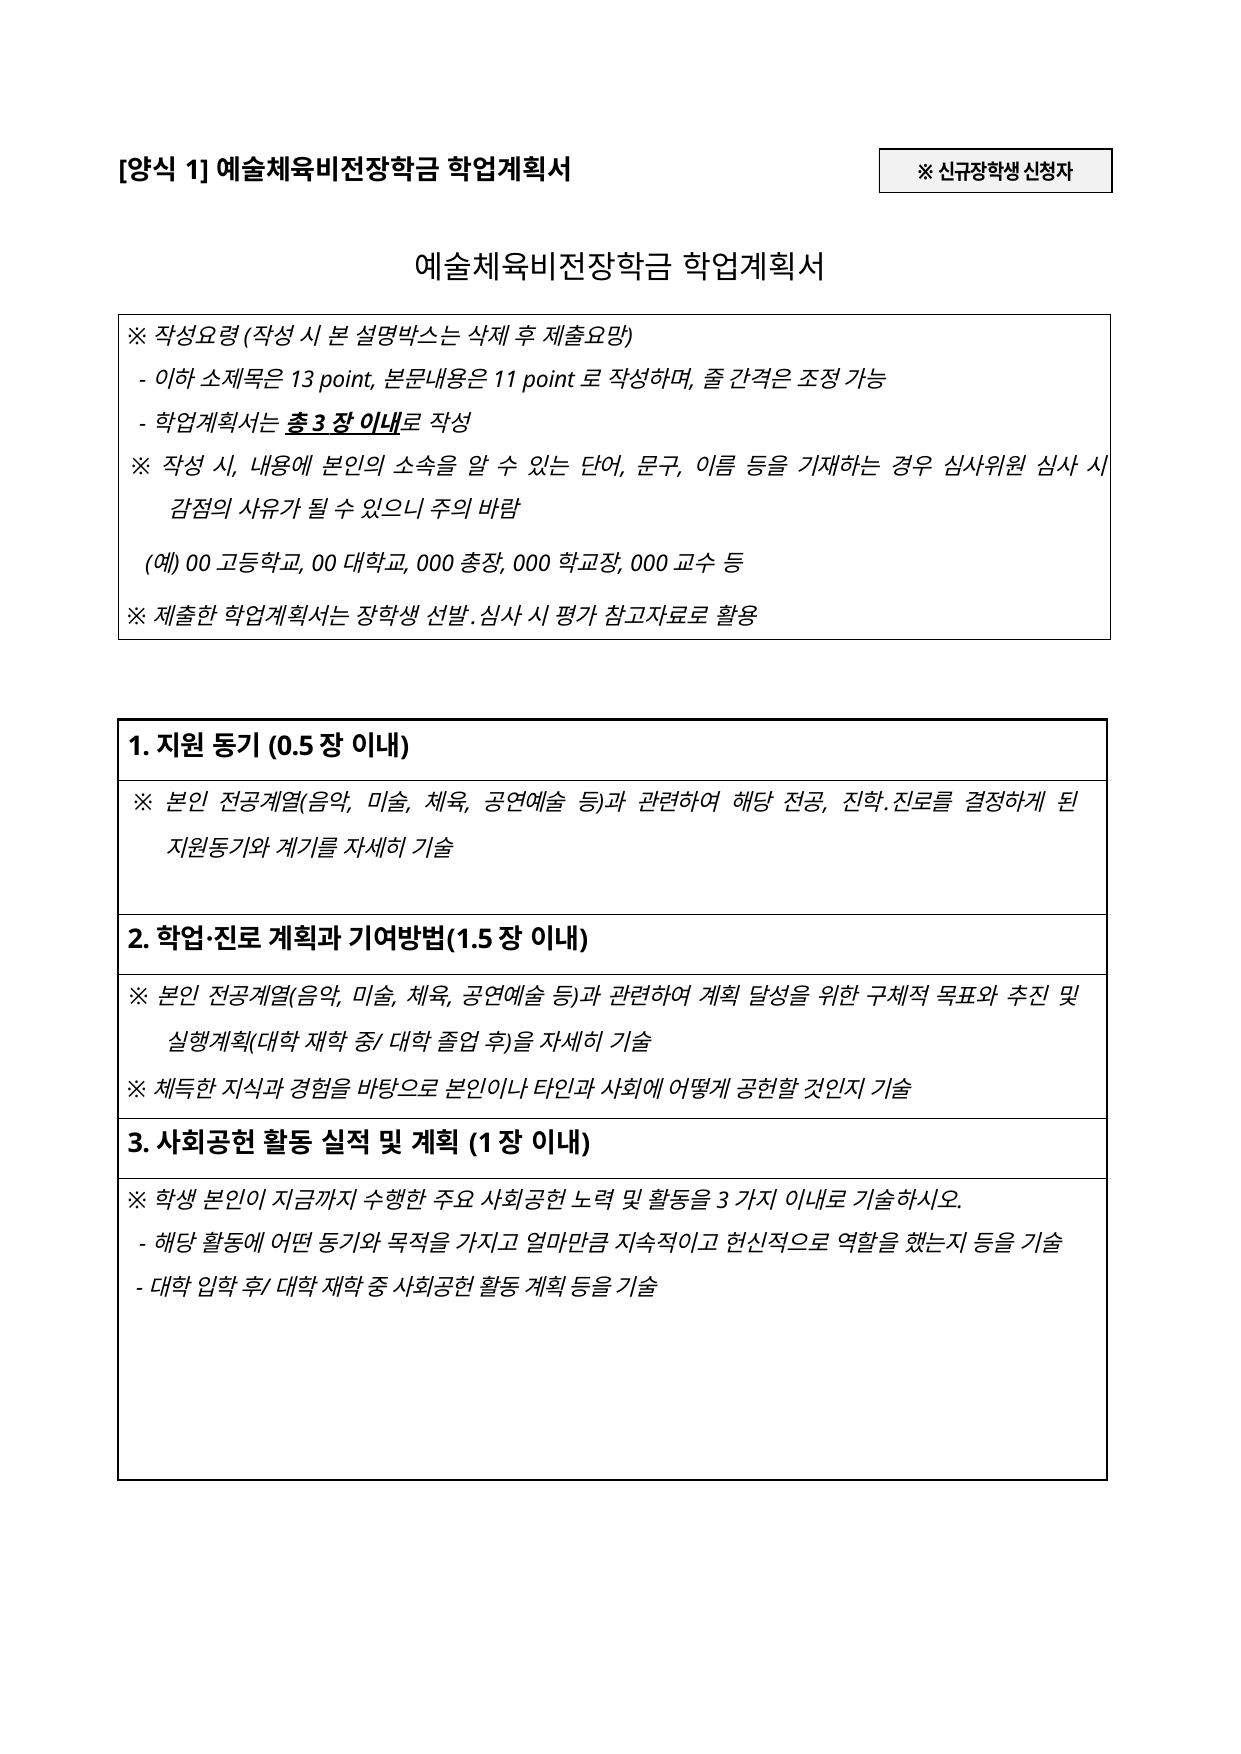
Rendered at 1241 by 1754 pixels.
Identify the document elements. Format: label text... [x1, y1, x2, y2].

text [양식 1] 예술체육비전장학금 학업계획서 [118, 148, 878, 187]
table_header 1. 지원 동기 (0.5장 이내) [119, 721, 1106, 780]
table_cell ※ 학생 본인이 지금까지 수행한 주요 사회공헌 노력 및 활동을 3가지 이내로 기술하시오. - 해당 활동에 어떤 동기와 목적을 가지고 얼마만큼 지속적이고 헌신적으로 역할을 했는지 등을 기술 - 대학 입학 후/ 대학 재학 중 사회공헌 활동 계획 등을 기술 [119, 1179, 1106, 1479]
text 예술체육비전장학금 학업계획서 [118, 242, 1122, 287]
table_header ※ 작성요령 (작성 시 본 설명박스는 삭제 후 제출요망) - 이하 소제목은 13 point, 본문내용은 11 point로 작성하며, 줄 간격은 조정 가능 - 학업계획서는 총 3장 이내로 작성 ※ 작성 시, 내용에 본인의 소속을 알 수 있는 단어, 문구, 이름 등을 기재하는 경우 심사위원 심사 시 감점의 사유가 될 수 있으니 주의 바람 (예) 00고등학교, 00대학교, 000총장, 000학교장, 000교수 등 ※ 제출한 학업계획서는 장학생 선발․심사 시 평가 참고자료로 활용 [119, 315, 1110, 638]
table_cell ※ 본인 전공계열(음악, 미술, 체육, 공연예술 등)과 관련하여 해당 전공, 진학․진로를 결정하게 된 지원동기와 계기를 자세히 기술 [119, 781, 1106, 914]
table_cell ※ 본인 전공계열(음악, 미술, 체육, 공연예술 등)과 관련하여 계획 달성을 위한 구체적 목표와 추진 및 실행계획(대학 재학 중/ 대학 졸업 후)을 자세히 기술 ※ 체득한 지식과 경험을 바탕으로 본인이나 타인과 사회에 어떻게 공헌할 것인지 기술 [119, 975, 1106, 1118]
table_cell 3. 사회공헌 활동 실적 및 계획 (1장 이내) [119, 1119, 1106, 1178]
table_cell 2. 학업·진로 계획과 기여방법(1.5장 이내) [119, 915, 1106, 974]
